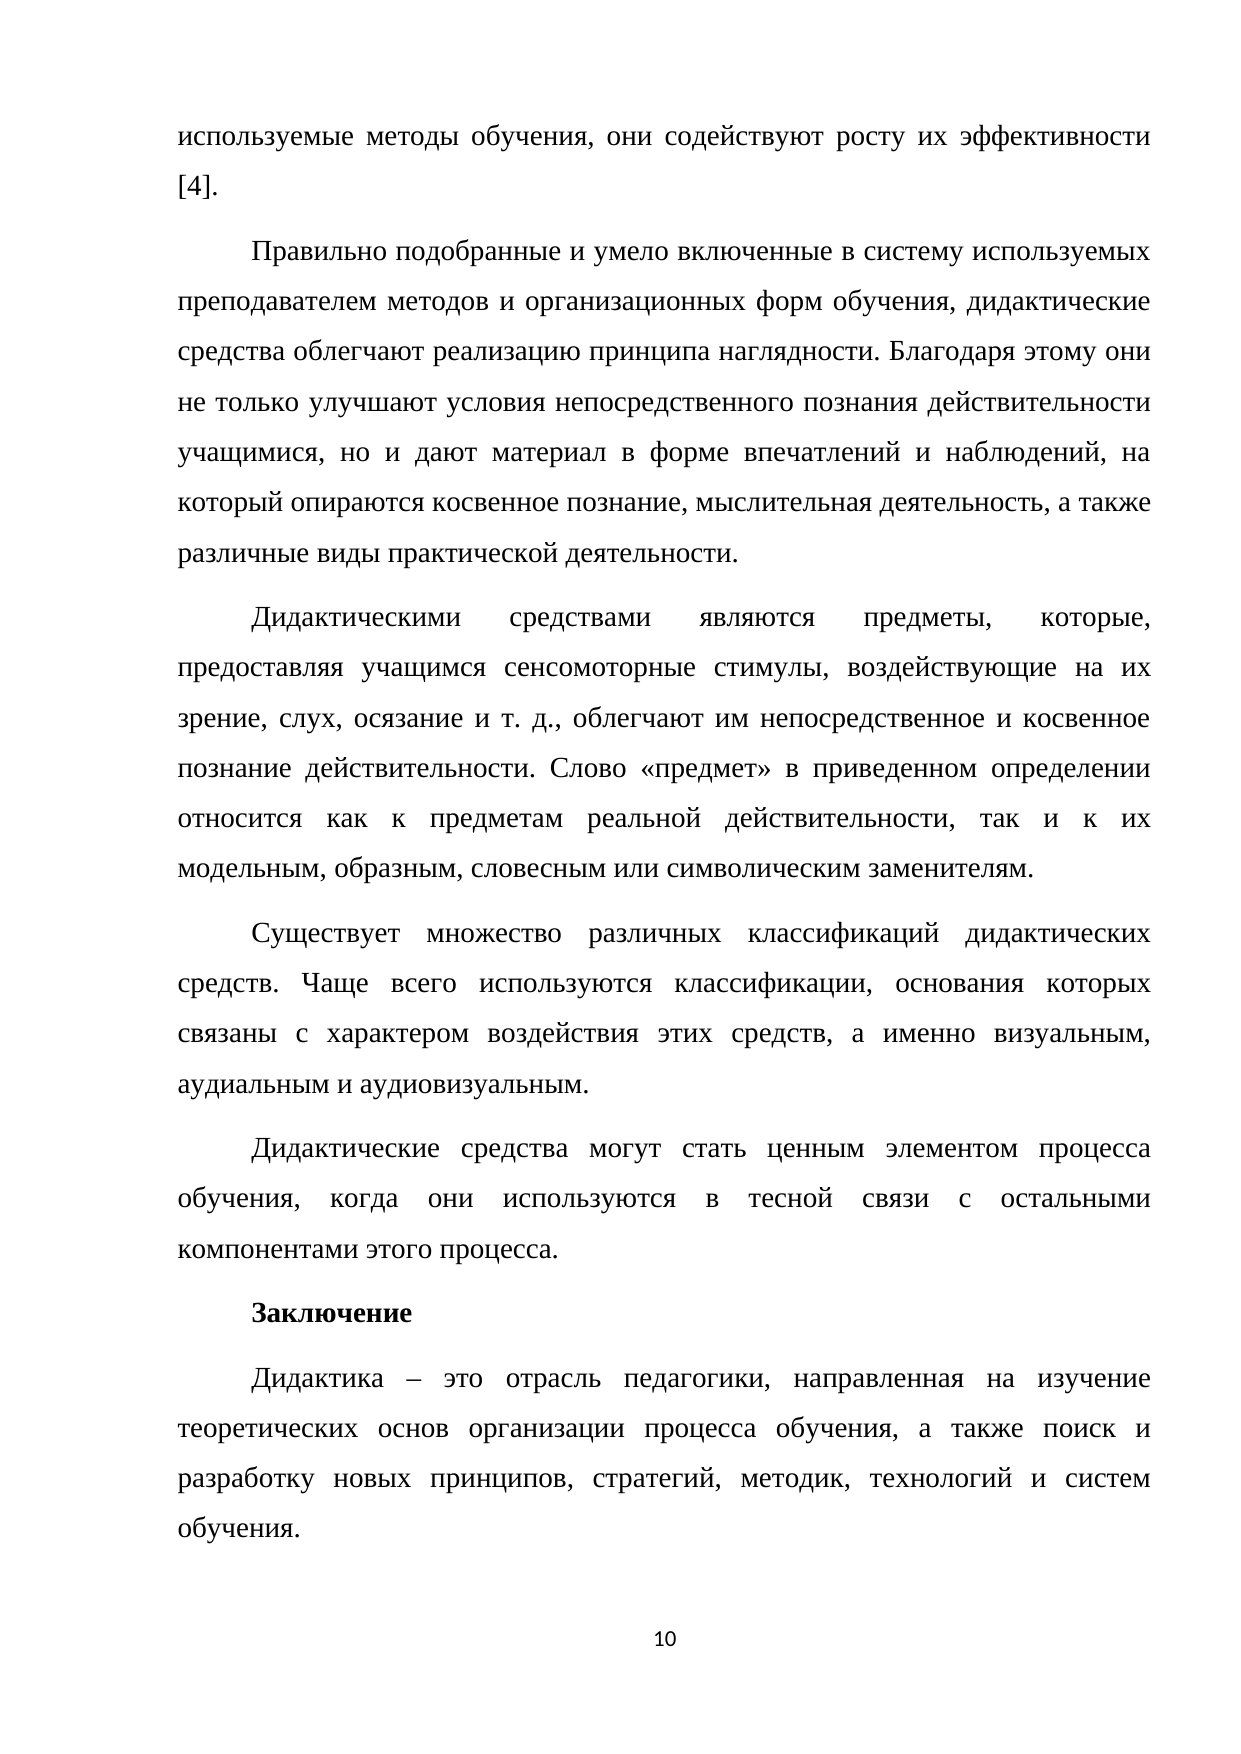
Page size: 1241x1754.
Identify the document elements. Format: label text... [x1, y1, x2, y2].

text Существует множество различных классификаций дидактических средств. Чаще всего используются классификации, основания которых связаны с характером воздействия этих средств, а именно визуальным, аудиальным и аудиовизуальным. [177, 915, 1152, 1099]
text Дидактическими средствами являются предметы, которые, предоставляя учащимся сенсомоторные стимулы, воздействующие на их зрение, слух, осязание и т. д., облегчают им непосредственное и косвенное познание действительности. Слово «предмет» в приведенном определении относится как к предметам реальной действительности, так и к их модельным, образным, словесным или символическим заменителям. [177, 599, 1152, 884]
text Дидактические средства могут стать ценным элементом процесса обучения, когда они используются в тесной связи с остальными компонентами этого процесса. [177, 1130, 1152, 1264]
text Правильно подобранные и умело включенные в систему используемых преподавателем методов и организационных форм обучения, дидактические средства облегчают реализацию принципа наглядности. Благодаря этому они не только улучшают условия непосредственного познания действительности учащимися, но и дают материал в форме впечатлений и наблюдений, на который опираются косвенное познание, мыслительная деятельность, а также различные виды практической деятельности. [177, 233, 1152, 568]
text Заключение [177, 1295, 1152, 1329]
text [177, 118, 1152, 202]
text Дидактика – это отрасль педагогики, направленная на изучение теоретических основ организации процесса обучения, а также поиск и разработку новых принципов, стратегий, методик, технологий и систем обучения. [177, 1360, 1152, 1544]
